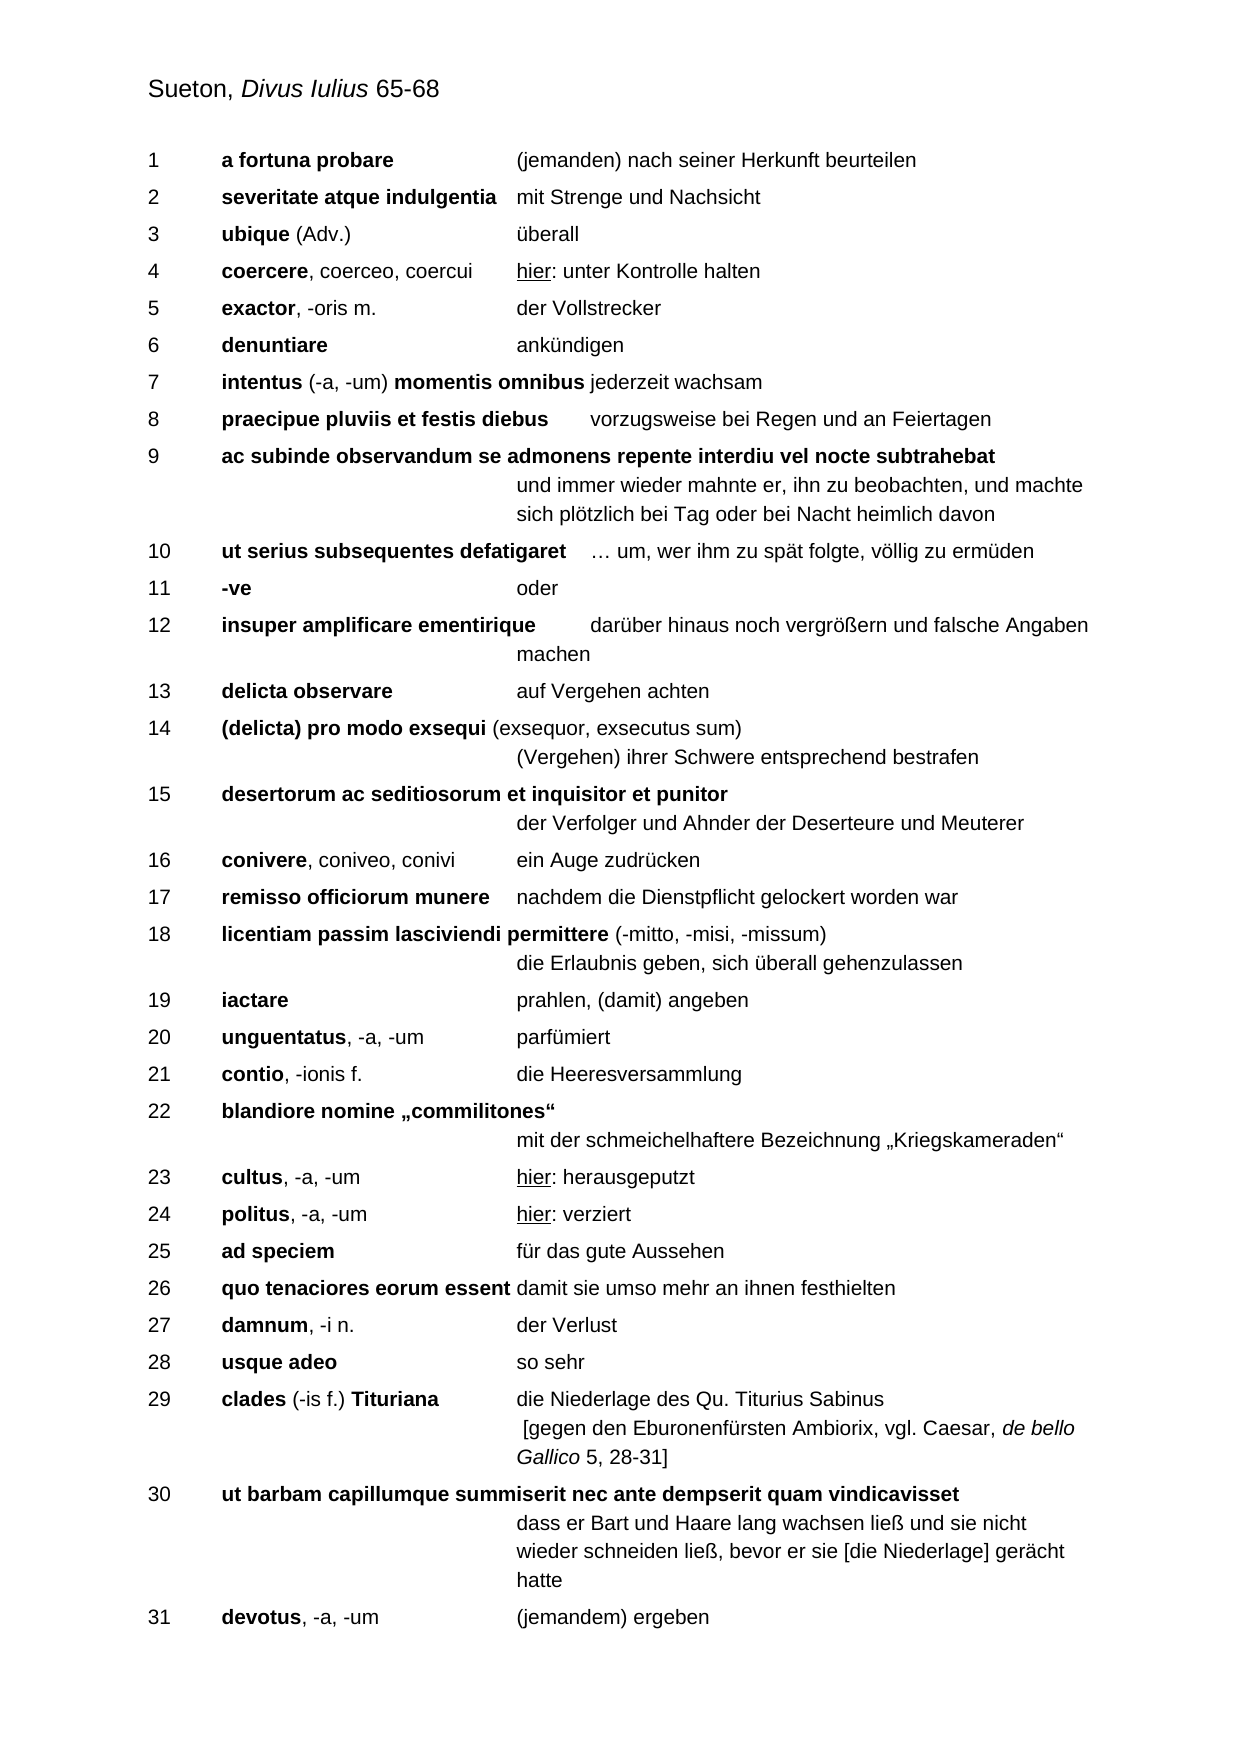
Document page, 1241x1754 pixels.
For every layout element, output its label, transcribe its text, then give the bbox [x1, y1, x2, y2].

text 2 severitate atque indulgentia mit Strenge und Nachsicht [148, 185, 1092, 209]
text (Vergehen) ihrer Schwere entsprechend bestrafen [443, 745, 1092, 769]
text 9 ac subinde observandum se admonens repente interdiu vel nocte subtrahebat [148, 444, 1092, 468]
text 13 delicta observare auf Vergehen achten [148, 679, 1092, 703]
text 12 insuper amplificare ementirique darüber hinaus noch vergrößern und falsche Angaben [148, 613, 1092, 637]
text und immer wieder mahnte er, ihn zu beobachten, und machte sich plötzlich bei Tag oder bei Nacht heimlich davon [516, 473, 1092, 526]
text 27 damnum, -i n. der Verlust [148, 1313, 1092, 1337]
text 4 coercere, coerceo, coercui hier: unter Kontrolle halten [148, 259, 1092, 283]
text 3 ubique (Adv.) überall [148, 222, 1092, 246]
text der Verfolger und Ahnder der Deserteure und Meuterer [443, 811, 1092, 834]
text 10 ut serius subsequentes defatigaret … um, wer ihm zu spät folgte, völlig zu ermüden [148, 539, 1092, 563]
text 24 politus, -a, -um hier: verziert [148, 1202, 1092, 1226]
text 26 quo tenaciores eorum essent damit sie umso mehr an ihnen festhielten [148, 1276, 1092, 1300]
text 23 cultus, -a, -um hier: herausgeputzt [148, 1165, 1092, 1189]
text 15 desertorum ac seditiosorum et inquisitor et punitor [148, 782, 1092, 806]
text die Erlaubnis geben, sich überall gehenzulassen [148, 951, 1092, 974]
text hatte [443, 1568, 1092, 1592]
text 5 exactor, -oris m. der Vollstrecker [148, 296, 1092, 320]
text 14 (delicta) pro modo exsequi (exsequor, exsecutus sum) [148, 716, 1092, 740]
text 11 -ve oder [148, 576, 1092, 600]
text wieder schneiden ließ, bevor er sie [die Niederlage] gerächt [443, 1539, 1092, 1563]
text 18 licentiam passim lasciviendi permittere (-mitto, -misi, -missum) [148, 922, 1092, 946]
text machen [443, 642, 1092, 666]
text 19 iactare prahlen, (damit) angeben [148, 988, 1092, 1012]
text 17 remisso officiorum munere nachdem die Dienstpflicht gelockert worden war [148, 885, 1092, 909]
text dass er Bart und Haare lang wachsen ließ und sie nicht [148, 1511, 1092, 1534]
text 6 denuntiare ankündigen [148, 333, 1092, 357]
text 22 blandiore nomine „commilitones“ [148, 1099, 1092, 1123]
text 7 intentus (-a, -um) momentis omnibus jederzeit wachsam [148, 370, 1092, 394]
text 21 contio, -ionis f. die Heeresversammlung [148, 1062, 1092, 1086]
text 30 ut barbam capillumque summiserit nec ante dempserit quam vindicavisset [148, 1482, 1092, 1506]
text 20 unguentatus, -a, -um parfümiert [148, 1025, 1092, 1049]
text mit der schmeichelhaftere Bezeichnung „Kriegskameraden“ [443, 1128, 1092, 1152]
text 16 conivere, coniveo, conivi ein Auge zudrücken [148, 848, 1092, 872]
text 29 clades (-is f.) Tituriana die Niederlage des Qu. Titurius Sabinus [148, 1387, 1092, 1411]
text 1 a fortuna probare (jemanden) nach seiner Herkunft beurteilen [148, 148, 1092, 172]
text 31 devotus, -a, -um (jemandem) ergeben [148, 1605, 1092, 1629]
text 25 ad speciem für das gute Aussehen [148, 1239, 1092, 1263]
text [gegen den Eburonenfürsten Ambiorix, vgl. Caesar, de bello Gallico 5, 28-31] [516, 1416, 1092, 1469]
text 28 usque adeo so sehr [148, 1350, 1092, 1374]
text 8 praecipue pluviis et festis diebus vorzugsweise bei Regen und an Feiertagen [148, 407, 1092, 431]
